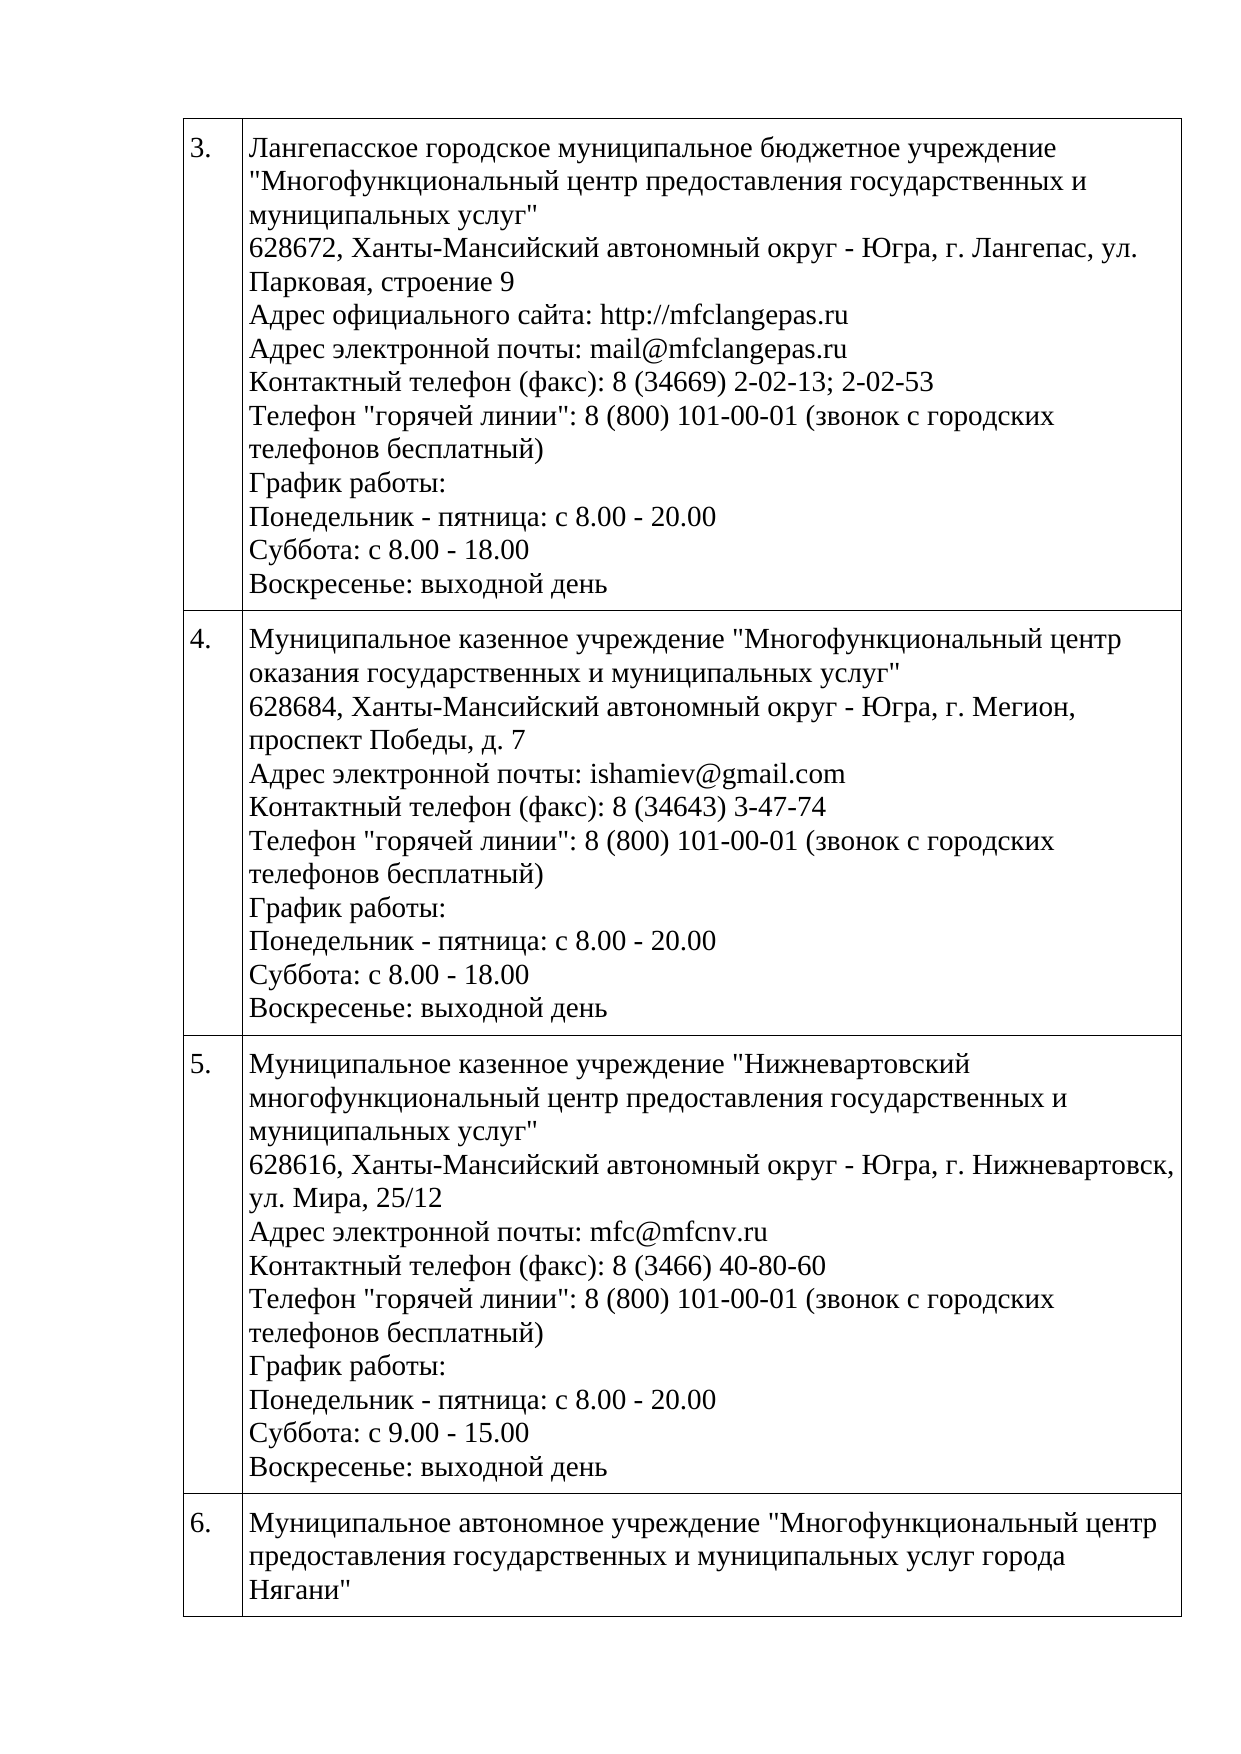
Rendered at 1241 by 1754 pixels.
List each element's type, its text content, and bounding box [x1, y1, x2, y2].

table_cell 5. [184, 1036, 242, 1493]
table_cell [243, 1494, 1181, 1616]
table_cell 3. [184, 119, 242, 610]
table_cell Муниципальное казенное учреждение "Нижневартовский многофункциональный центр предоставления государственных и муниципальных услуг" 628616, Ханты-Мансийский автономный округ - Югра, г. Нижневартовск, ул. Мира, 25/12 Адрес электронной почты: mfc@mfcnv.ru Контактный телефон (факс): 8 (3466) 40-80-60 Телефон "горячей линии": 8 (800) 101-00-01 (звонок с городских телефонов бесплатный) График работы: Понедельник - пятница: с 8.00 - 20.00 Суббота: с 9.00 - 15.00 Воскресенье: выходной день [243, 1036, 1181, 1493]
table_cell 6. [184, 1494, 242, 1616]
table_cell 4. [184, 611, 242, 1035]
table_cell Лангепасское городское муниципальное бюджетное учреждение "Многофункциональный центр предоставления государственных и муниципальных услуг" 628672, Ханты-Мансийский автономный округ - Югра, г. Лангепас, ул. Парковая, строение 9 Адрес официального сайта: http://mfclangepas.ru Адрес электронной почты: mail@mfclangepas.ru Контактный телефон (факс): 8 (34669) 2-02-13; 2-02-53 Телефон "горячей линии": 8 (800) 101-00-01 (звонок с городских телефонов бесплатный) График работы: Понедельник - пятница: с 8.00 - 20.00 Суббота: с 8.00 - 18.00 Воскресенье: выходной день [243, 119, 1181, 610]
table_cell Муниципальное казенное учреждение "Многофункциональный центр оказания государственных и муниципальных услуг" 628684, Ханты-Мансийский автономный округ - Югра, г. Мегион, проспект Победы, д. 7 Адрес электронной почты: ishamiev@gmail.com Контактный телефон (факс): 8 (34643) 3-47-74 Телефон "горячей линии": 8 (800) 101-00-01 (звонок с городских телефонов бесплатный) График работы: Понедельник - пятница: с 8.00 - 20.00 Суббота: с 8.00 - 18.00 Воскресенье: выходной день [243, 611, 1181, 1035]
